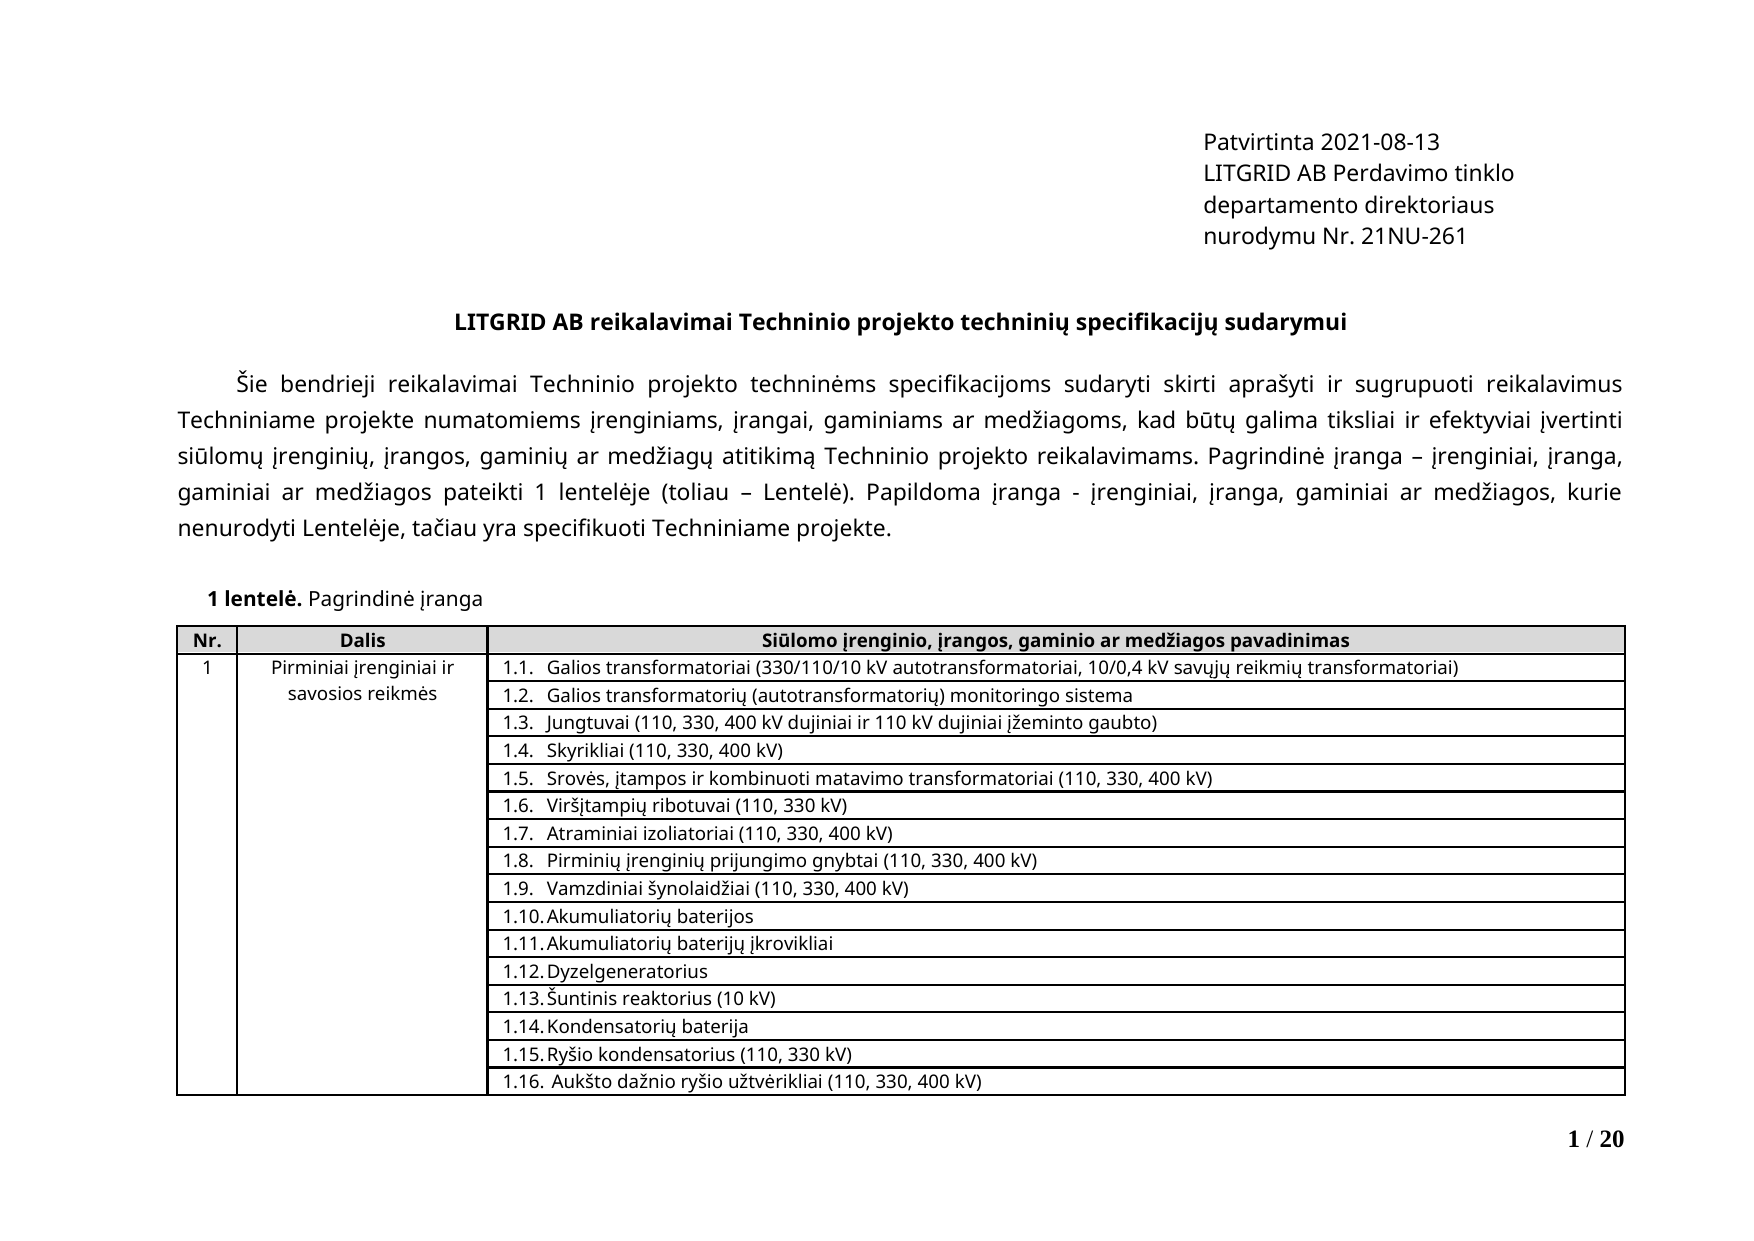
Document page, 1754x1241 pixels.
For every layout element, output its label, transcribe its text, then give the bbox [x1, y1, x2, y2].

table_cell Atraminiai izoliatoriai (110, 330, 400 kV) [489, 820, 1624, 846]
table_cell Skyrikliai (110, 330, 400 kV) [489, 737, 1624, 763]
table_cell Ryšio kondensatorius (110, 330 kV) [489, 1041, 1624, 1066]
table_cell 1 [178, 655, 236, 1094]
text 1 lentelė. Pagrindinė įranga [177, 584, 1624, 612]
table_cell Pirminiai įrenginiai ir savosios reikmės [238, 655, 486, 1094]
table_cell Šuntinis reaktorius (10 kV) [489, 986, 1624, 1011]
text Šie bendrieji reikalavimai Techninio projekto techninėms specifikacijoms sudaryti skirti aprašyti ir sugrupuoti reikalavimus Techniniame projekte numatomiems įrenginiams, įrangai, gaminiams ar medžiagoms, kad būtų galima tiksliai ir efektyviai įvertinti siūlomų įrenginių, įrangos, gaminių ar medžiagų atitikimą Techninio projekto reikalavimams. Pagrindinė įranga – įrenginiai, įranga, gaminiai ar medžiagos pateikti 1 lentelėje (toliau – Lentelė). Papildoma įranga - įrenginiai, įranga, gaminiai ar medžiagos, kurie nenurodyti Lentelėje, tačiau yra specifikuoti Techniniame projekte. [177, 368, 1624, 543]
table_cell Dyzelgeneratorius [489, 958, 1624, 984]
table_header Patvirtinta 2021-08-13 LITGRID AB Perdavimo tinklo departamento direktoriaus nurodymu Nr. 21NU-261 [1192, 126, 1606, 265]
table_cell Pirminių įrenginių prijungimo gnybtai (110, 330, 400 kV) [489, 848, 1624, 873]
table_cell Vamzdiniai šynolaidžiai (110, 330, 400 kV) [489, 875, 1624, 901]
table_cell Akumuliatorių baterijos [489, 903, 1624, 928]
table_header Dalis [238, 627, 486, 652]
table_cell Akumuliatorių baterijų įkrovikliai [489, 931, 1624, 956]
table_header Siūlomo įrenginio, įrangos, gaminio ar medžiagos pavadinimas [489, 627, 1624, 652]
table_cell Kondensatorių baterija [489, 1013, 1624, 1039]
text LITGRID AB reikalavimai Techninio projekto techninių specifikacijų sudarymui [177, 306, 1624, 337]
table_cell Galios transformatorių (autotransformatorių) monitoringo sistema [489, 682, 1624, 708]
table_cell Aukšto dažnio ryšio užtvėrikliai (110, 330, 400 kV) [489, 1069, 1624, 1094]
table_cell Jungtuvai (110, 330, 400 kV dujiniai ir 110 kV dujiniai įžeminto gaubto) [489, 710, 1624, 735]
table_cell Galios transformatoriai (330/110/10 kV autotransformatoriai, 10/0,4 kV savųjų reikmių transformatoriai) [489, 655, 1624, 680]
table_cell Viršįtampių ribotuvai (110, 330 kV) [489, 793, 1624, 818]
table_header Nr. [178, 627, 236, 652]
table_cell Srovės, įtampos ir kombinuoti matavimo transformatoriai (110, 330, 400 kV) [489, 765, 1624, 790]
